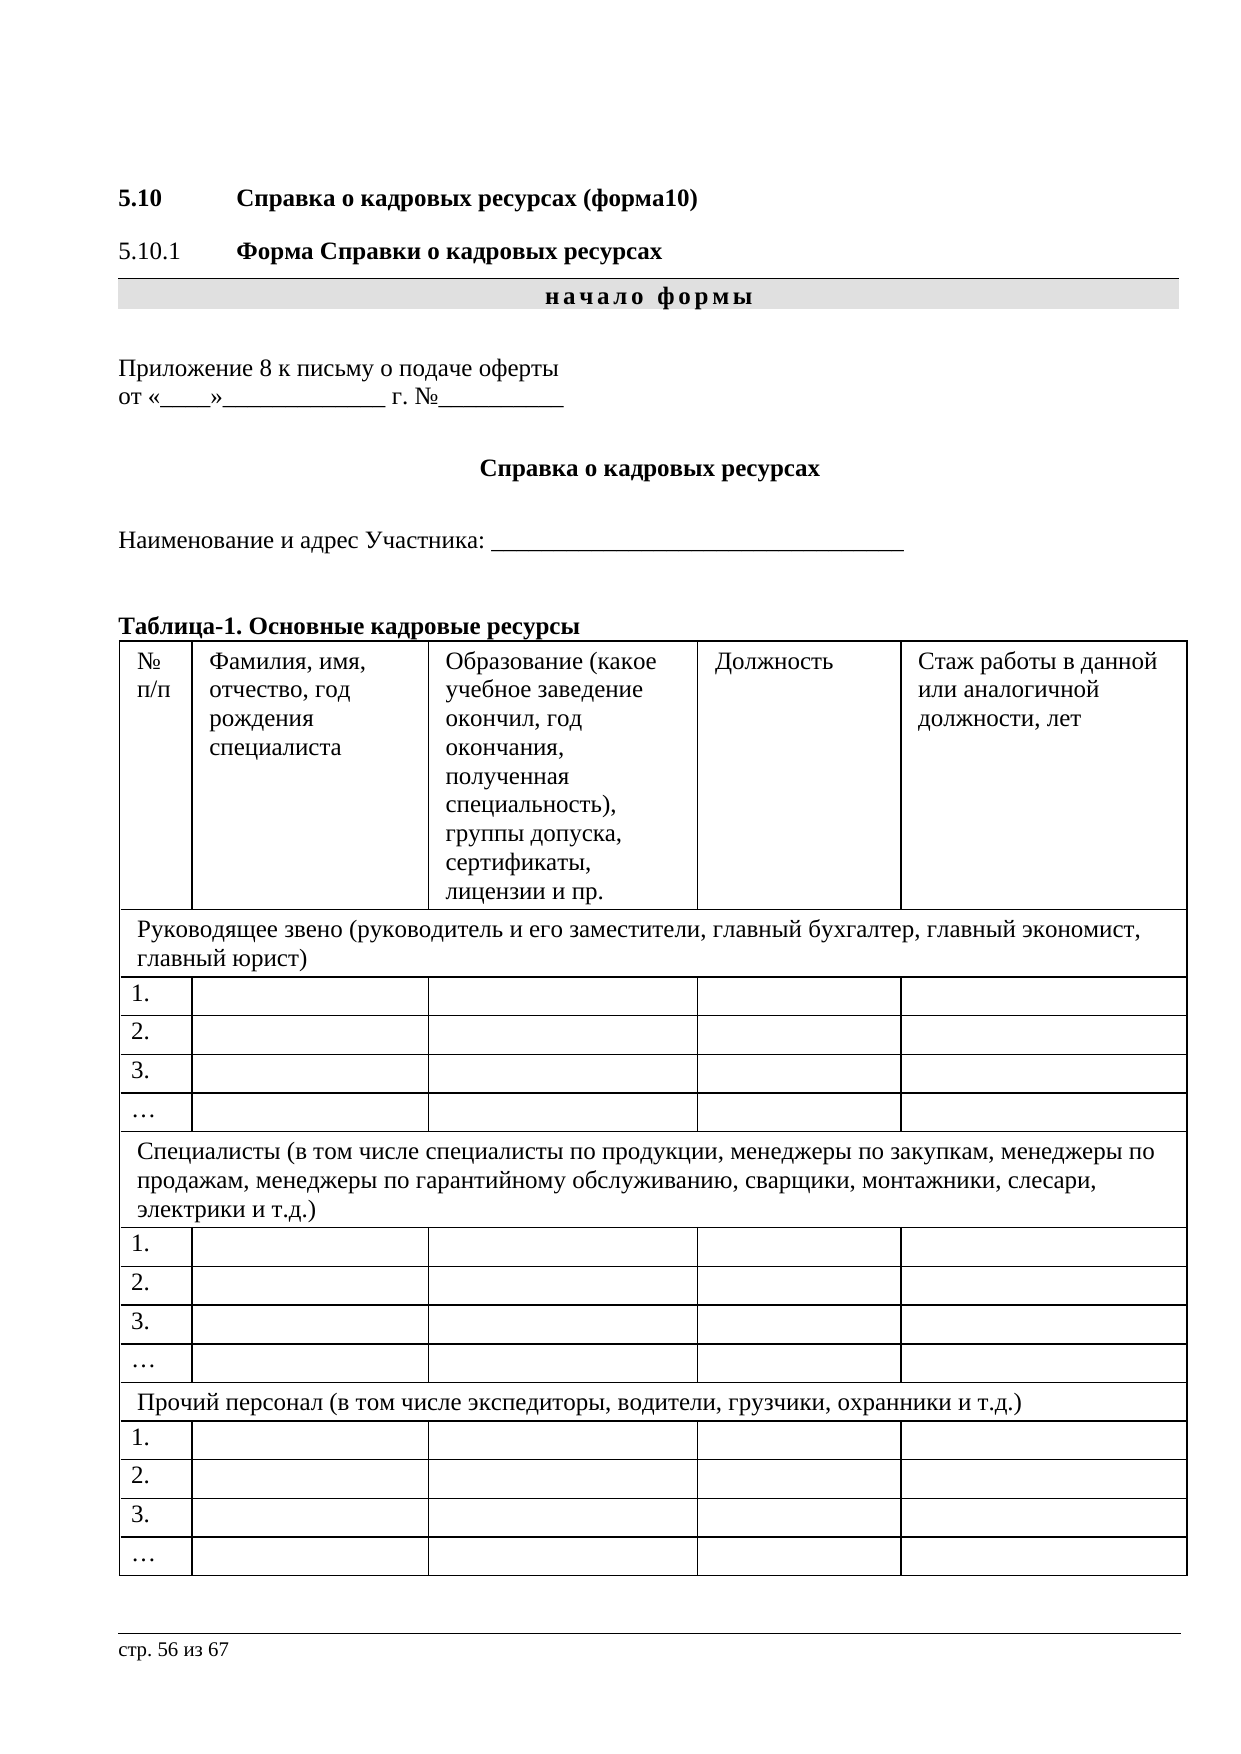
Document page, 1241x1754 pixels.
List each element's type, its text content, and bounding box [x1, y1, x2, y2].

table_cell [698, 1306, 900, 1343]
table_cell [429, 1499, 697, 1536]
table_cell [120, 1305, 191, 1343]
text Форма Справки о кадровых ресурсах [118, 236, 1181, 265]
table_cell Специалисты (в том числе специалисты по продукции, менеджеры по закупкам, менеджеры по продажам, менеджеры по гарантийному обслуживанию, сварщики, монтажники, слесари, электрики и т.д.) [120, 1132, 1186, 1227]
table_cell [120, 1267, 191, 1304]
table_cell [698, 1016, 900, 1053]
table_header Фамилия, имя, отчество, год рождения специалиста [193, 642, 428, 909]
table_cell Прочий персонал (в том числе экспедиторы, водители, грузчики, охранники и т.д.) [120, 1383, 1186, 1420]
table_cell [429, 978, 697, 1015]
table_cell [193, 1538, 428, 1575]
table_cell [698, 1094, 900, 1131]
table_cell [698, 1460, 900, 1497]
table_cell [429, 1306, 697, 1343]
table_cell [902, 1422, 1186, 1459]
table_cell [120, 1460, 191, 1497]
table_cell [902, 1499, 1186, 1536]
table_cell [429, 1538, 697, 1575]
table_cell [902, 1538, 1186, 1575]
table_cell [698, 978, 900, 1015]
table_cell [902, 1094, 1186, 1131]
table_cell [193, 1094, 428, 1131]
table_cell [429, 1460, 697, 1497]
table_header Стаж работы в данной или аналогичной должности, лет [902, 642, 1186, 909]
table_cell [429, 1267, 697, 1304]
table_cell [429, 1422, 697, 1459]
table_cell [193, 1460, 428, 1497]
table_cell [698, 1228, 900, 1266]
table_cell [902, 1228, 1186, 1266]
table_cell [120, 1499, 191, 1536]
table_header Должность [698, 642, 900, 909]
table_cell [902, 978, 1186, 1015]
table_cell [120, 1228, 191, 1266]
table_cell [902, 1267, 1186, 1304]
table_cell [193, 1422, 428, 1459]
table_cell … [120, 1344, 191, 1381]
table_cell [193, 1016, 428, 1053]
table_cell [193, 1306, 428, 1343]
table_cell [120, 1421, 191, 1459]
table_cell [698, 1055, 900, 1092]
table_cell [902, 1306, 1186, 1343]
table_cell [698, 1267, 900, 1304]
table_header № п/п [120, 642, 191, 909]
table_cell [429, 1228, 697, 1266]
text Справка о кадровых ресурсах [118, 453, 1181, 482]
text Таблица-1. Основные кадровые ресурсы [118, 611, 1181, 640]
table_header Образование (какое учебное заведение окончил, год окончания, полученная специальность), группы допуска, сертификаты, лицензии и пр. [429, 642, 697, 909]
table_cell [698, 1345, 900, 1381]
table_cell … [120, 1093, 191, 1131]
text начало формы [118, 279, 1179, 309]
table_cell [193, 1228, 428, 1266]
table_cell [429, 1345, 697, 1381]
table_cell [120, 977, 191, 1015]
table_cell [698, 1422, 900, 1459]
table_cell [429, 1016, 697, 1053]
table_cell [193, 1345, 428, 1381]
table_cell [120, 1055, 191, 1092]
table_cell [193, 1267, 428, 1304]
table_cell [193, 978, 428, 1015]
text Приложение 8 к письму о подаче оферты от «____»_____________ г. №__________ [118, 353, 1181, 410]
text Наименование и адрес Участника: _________________________________ [118, 525, 1181, 554]
table_cell [902, 1460, 1186, 1497]
table_cell [698, 1499, 900, 1536]
table_cell [902, 1055, 1186, 1092]
table_cell [902, 1016, 1186, 1053]
subtitle Справка о кадровых ресурсах (форма10) [118, 183, 1181, 211]
table_cell [429, 1094, 697, 1131]
table_cell [193, 1055, 428, 1092]
table_cell [902, 1345, 1186, 1381]
table_cell … [120, 1537, 191, 1575]
table_cell [698, 1538, 900, 1575]
table_cell [193, 1499, 428, 1536]
table_cell [429, 1055, 697, 1092]
table_cell Руководящее звено (руководитель и его заместители, главный бухгалтер, главный экономист, главный юрист) [120, 910, 1186, 976]
table_cell [120, 1016, 191, 1053]
